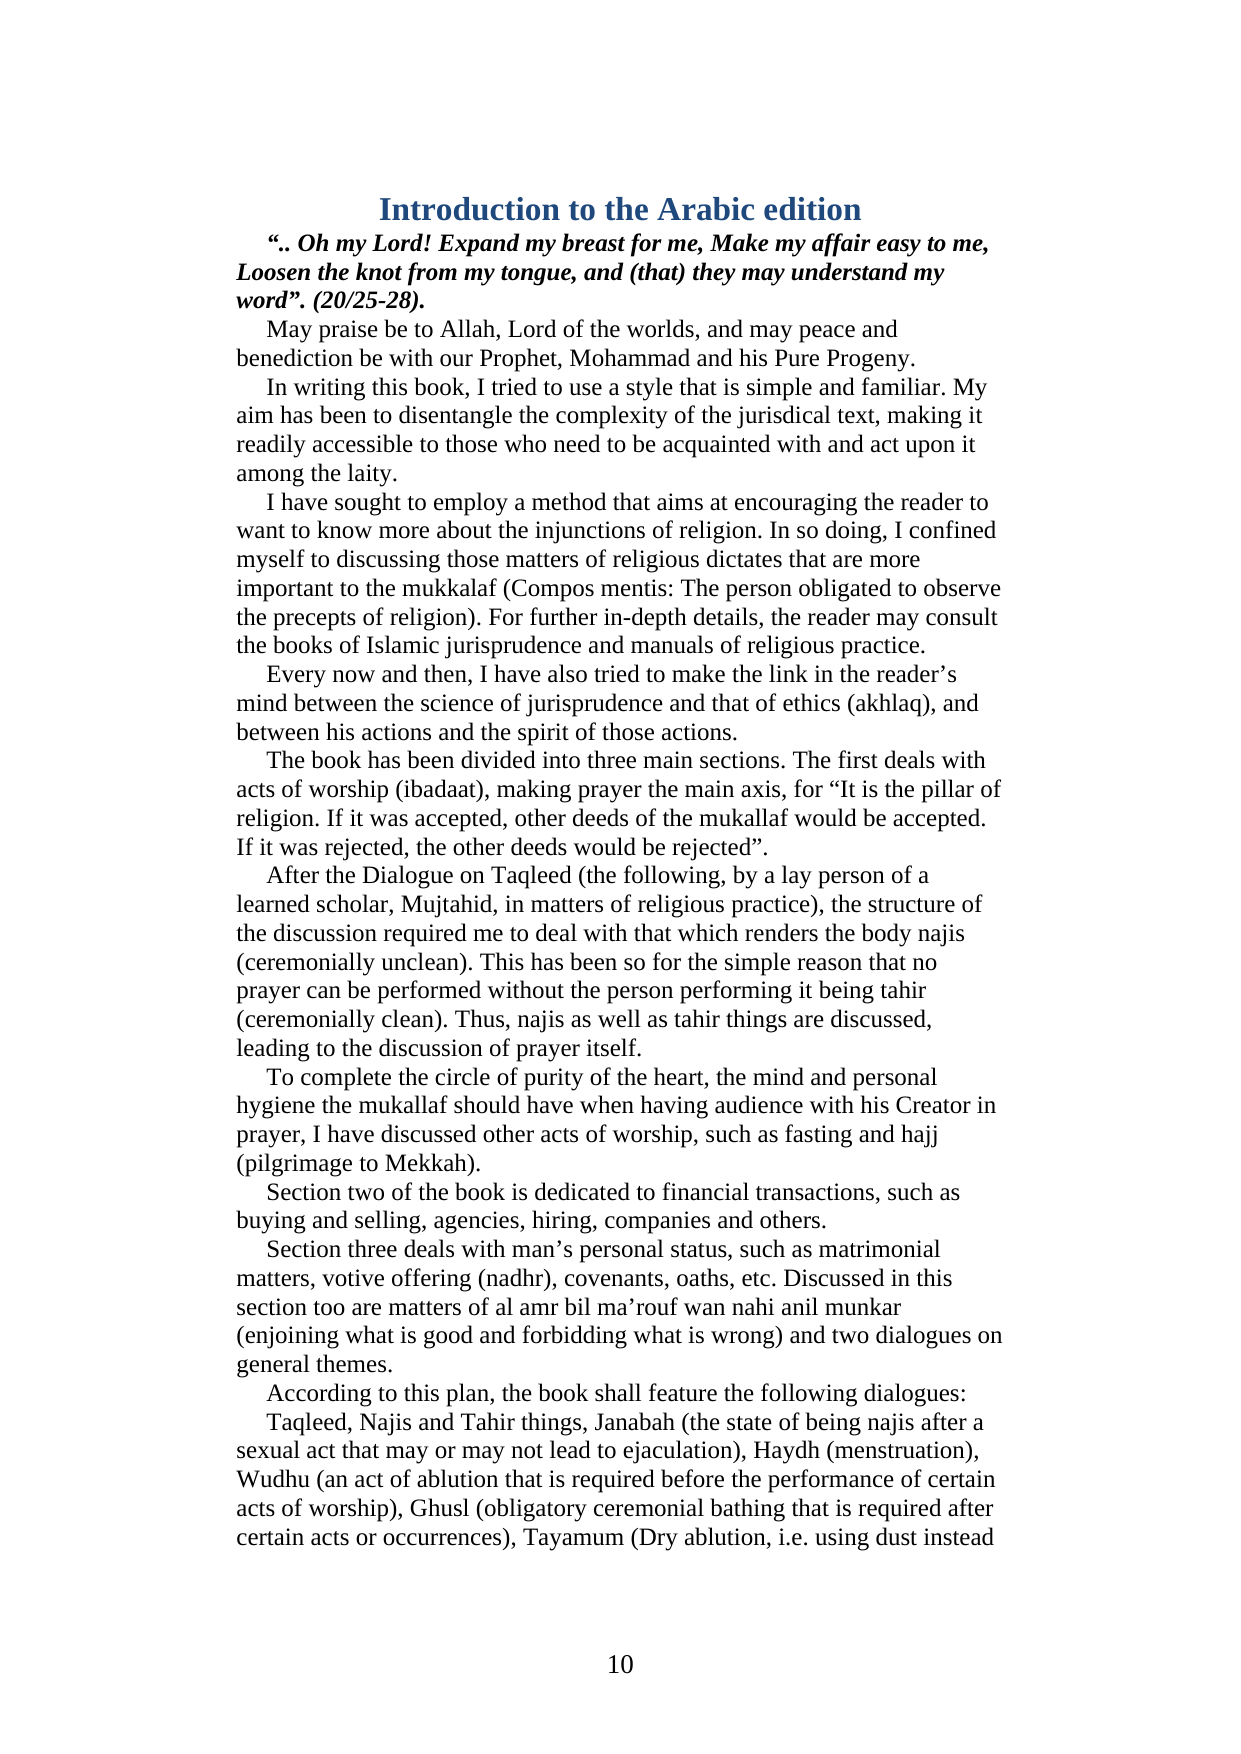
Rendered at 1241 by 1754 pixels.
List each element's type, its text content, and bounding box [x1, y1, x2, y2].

subtitle Introduction to the Arabic edition [236, 190, 1004, 228]
text May praise be to Allah, Lord of the worlds, and may peace and benediction be with our Prophet, Mohammad and his Pure Progeny. [236, 314, 1004, 372]
text Every now and then, I have also tried to make the link in the reader’s mind between the science of jurisprudence and that of ethics (akhlaq), and between his actions and the spirit of those actions. [236, 659, 1004, 746]
text Section three deals with man’s personal status, such as matrimonial matters, votive offering (nadhr), covenants, oaths, etc. Discussed in this section too are matters of al amr bil ma’rouf wan nahi anil munkar (enjoining what is good and forbidding what is wrong) and two dialogues on general themes. [236, 1234, 1004, 1378]
text According to this plan, the book shall feature the following dialogues: [236, 1378, 1004, 1407]
text “.. Oh my Lord! Expand my breast for me, Make my affair easy to me, Loosen the knot from my tongue, and (that) they may understand my word”. (20/25-28). [236, 228, 1004, 314]
text After the Dialogue on Taqleed (the following, by a lay person of a learned scholar, Mujtahid, in matters of religious practice), the structure of the discussion required me to deal with that which renders the body najis (ceremonially unclean). This has been so for the simple reason that no prayer can be performed without the person performing it being tahir (ceremonially clean). Thus, najis as well as tahir things are discussed, leading to the discussion of prayer itself. [236, 861, 1004, 1062]
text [236, 1407, 1004, 1551]
text In writing this book, I tried to use a style that is simple and familiar. My aim has been to disentangle the complexity of the jurisdical text, making it readily accessible to those who need to be acquainted with and act upon it among the laity. [236, 372, 1004, 487]
text To complete the circle of purity of the heart, the mind and personal hygiene the mukallaf should have when having audience with his Creator in prayer, I have discussed other acts of worship, such as fasting and hajj (pilgrimage to Mekkah). [236, 1062, 1004, 1177]
text Section two of the book is dedicated to financial transactions, such as buying and selling, agencies, hiring, companies and others. [236, 1177, 1004, 1234]
text I have sought to employ a method that aims at encouraging the reader to want to know more about the injunctions of religion. In so doing, I confined myself to discussing those matters of religious dictates that are more important to the mukkalaf (Compos mentis: The person obligated to observe the precepts of religion). For further in-depth details, the reader may consult the books of Islamic jurisprudence and manuals of religious practice. [236, 487, 1004, 659]
text The book has been divided into three main sections. The first deals with acts of worship (ibadaat), making prayer the main axis, for “It is the pillar of religion. If it was accepted, other deeds of the mukallaf would be accepted. If it was rejected, the other deeds would be rejected”. [236, 746, 1004, 861]
